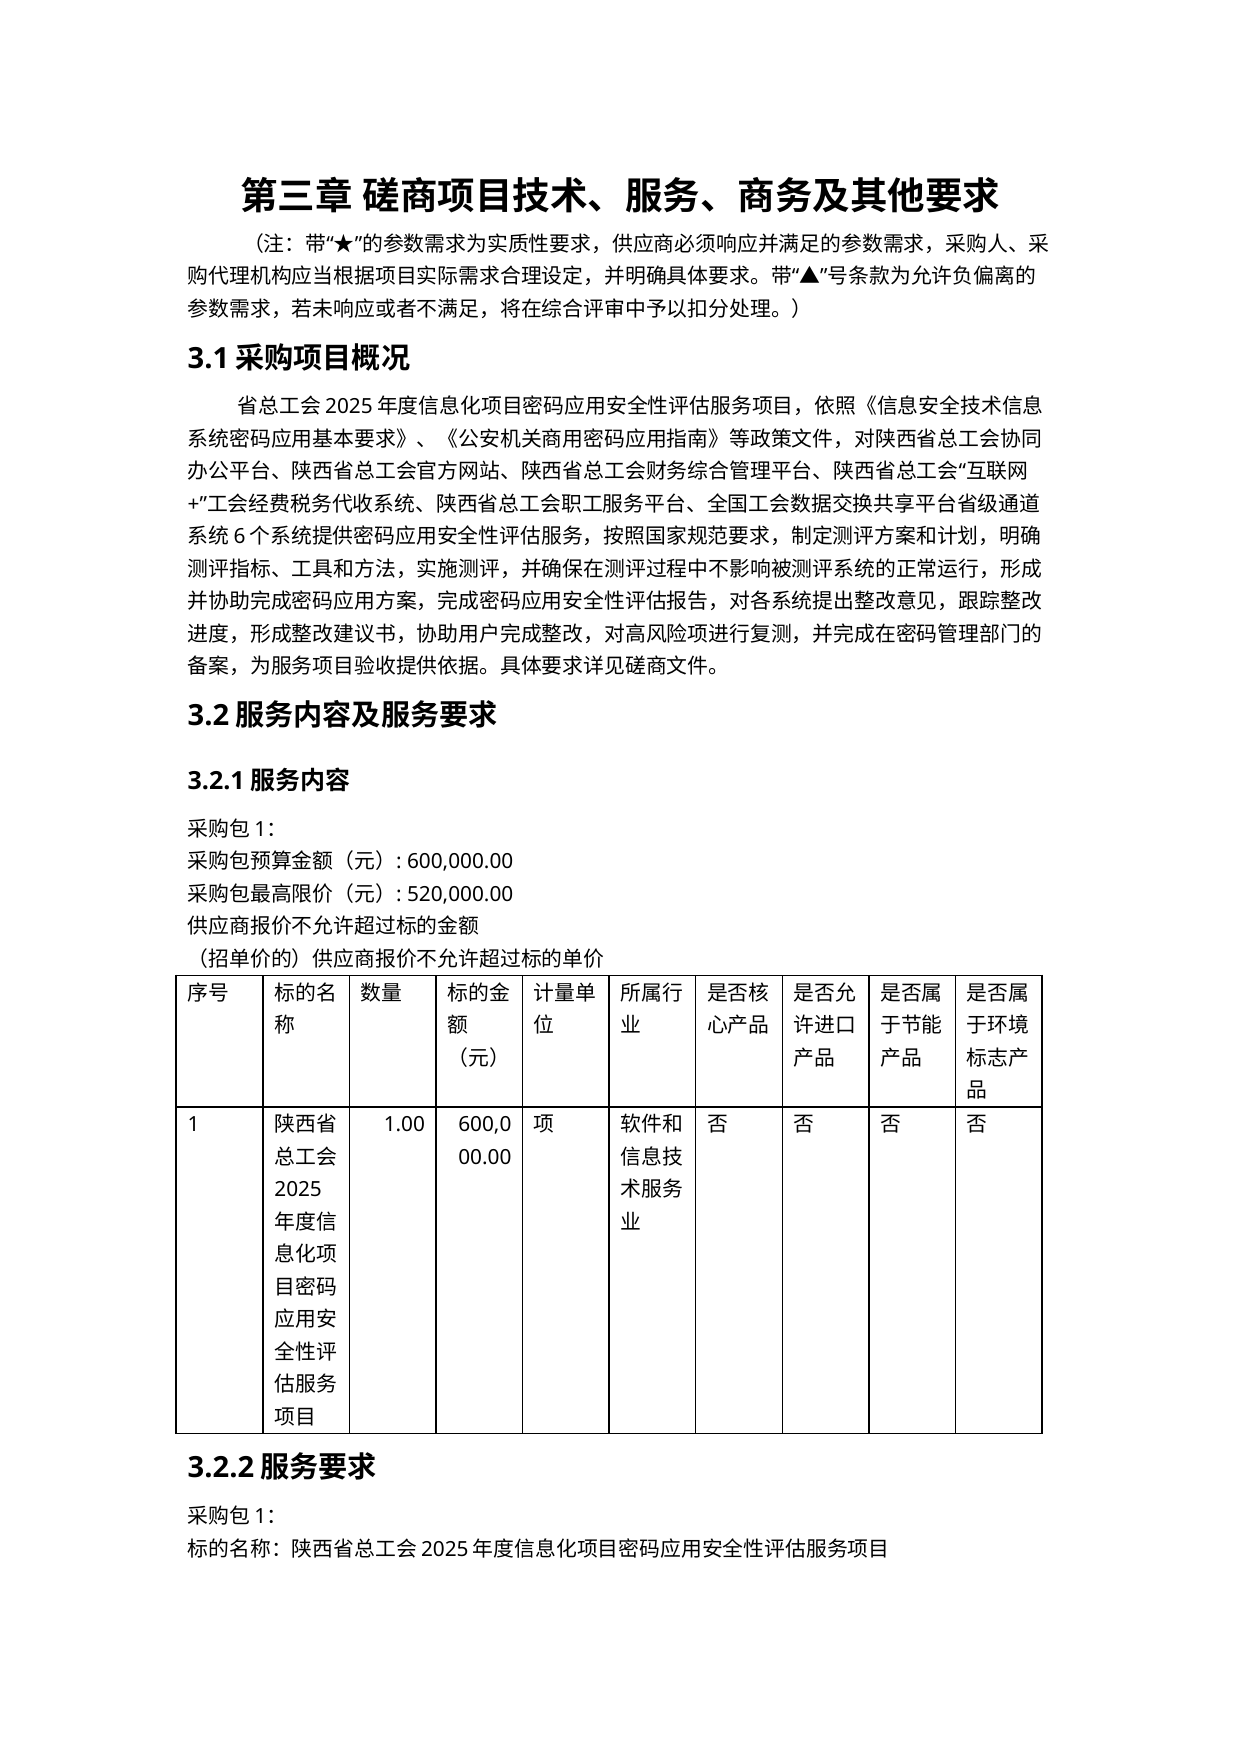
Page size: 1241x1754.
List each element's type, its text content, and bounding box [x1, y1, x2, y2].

table_cell 否 [956, 1108, 1041, 1433]
text 采购包1： [187, 1499, 1053, 1532]
text 采购包预算金额（元）: 600,000.00 [187, 844, 1053, 877]
text 供应商报价不允许超过标的金额 [187, 909, 1053, 942]
table_cell 否 [783, 1108, 868, 1433]
text 省总工会2025年度信息化项目密码应用安全性评估服务项目，依照《信息安全技术信息系统密码应用基本要求》、《公安机关商用密码应用指南》等政策文件，对陕西省总工会协同办公平台、陕西省总工会官方网站、陕西省总工会财务综合管理平台、陕西省总工会“互联网+”工会经费税务代收系统、陕西省总工会职工服务平台、全国工会数据交换共享平台省级通道系统6个系统提供密码应用安全性评估服务，按照国家规范要求，制定测评方案和计划，明确测评指标、工具和方法，实施测评，并确保在测评过程中不影响被测评系统的正常运行，形成并协助完成密码应用方案，完成密码应用安全性评估报告，对各系统提出整改意见，跟踪整改进度，形成整改建议书，协助用户完成整改，对高风险项进行复测，并完成在密码管理部门的备案，为服务项目验收提供依据。具体要求详见磋商文件。 [187, 389, 1053, 682]
table_cell 软件和信息技术服务业 [610, 1108, 695, 1433]
text 标的名称：陕西省总工会2025年度信息化项目密码应用安全性评估服务项目 [187, 1532, 1053, 1564]
table_cell 否 [870, 1108, 955, 1433]
table_cell 600,000.00 [437, 1108, 522, 1433]
text （招单价的）供应商报价不允许超过标的单价 [187, 942, 1053, 974]
table_header 标的名称 [264, 976, 349, 1106]
table_header 标的金额 （元） [437, 976, 522, 1106]
text 3.2.1服务内容 [187, 747, 1053, 812]
table_cell 否 [696, 1108, 782, 1433]
text 3.2.2服务要求 [187, 1434, 1053, 1499]
table_header 序号 [177, 976, 262, 1106]
table_cell 1 [177, 1108, 262, 1433]
table_cell 陕西省总工会2025年度信息化项目密码应用安全性评估服务项目 [264, 1108, 349, 1433]
table_header 是否属于节能产品 [870, 976, 955, 1106]
text 第三章 磋商项目技术、服务、商务及其他要求 [187, 162, 1053, 227]
text （注：带“★”的参数需求为实质性要求，供应商必须响应并满足的参数需求，采购人、采购代理机构应当根据项目实际需求合理设定，并明确具体要求。带“▲”号条款为允许负偏离的参数需求，若未响应或者不满足，将在综合评审中予以扣分处理。） [187, 227, 1053, 324]
text 采购包最高限价（元）: 520,000.00 [187, 877, 1053, 909]
table_header 计量单位 [523, 976, 608, 1106]
text 3.2服务内容及服务要求 [187, 682, 1053, 747]
table_cell 1.00 [350, 1108, 435, 1433]
text 3.1采购项目概况 [187, 324, 1053, 389]
table_header 是否允许进口产品 [783, 976, 868, 1106]
table_cell 项 [523, 1108, 608, 1433]
table_header 是否核心产品 [696, 976, 782, 1106]
table_header 数量 [350, 976, 435, 1106]
text 采购包1： [187, 812, 1053, 844]
table_header 所属行业 [610, 976, 695, 1106]
table_header 是否属于环境标志产品 [956, 976, 1041, 1106]
